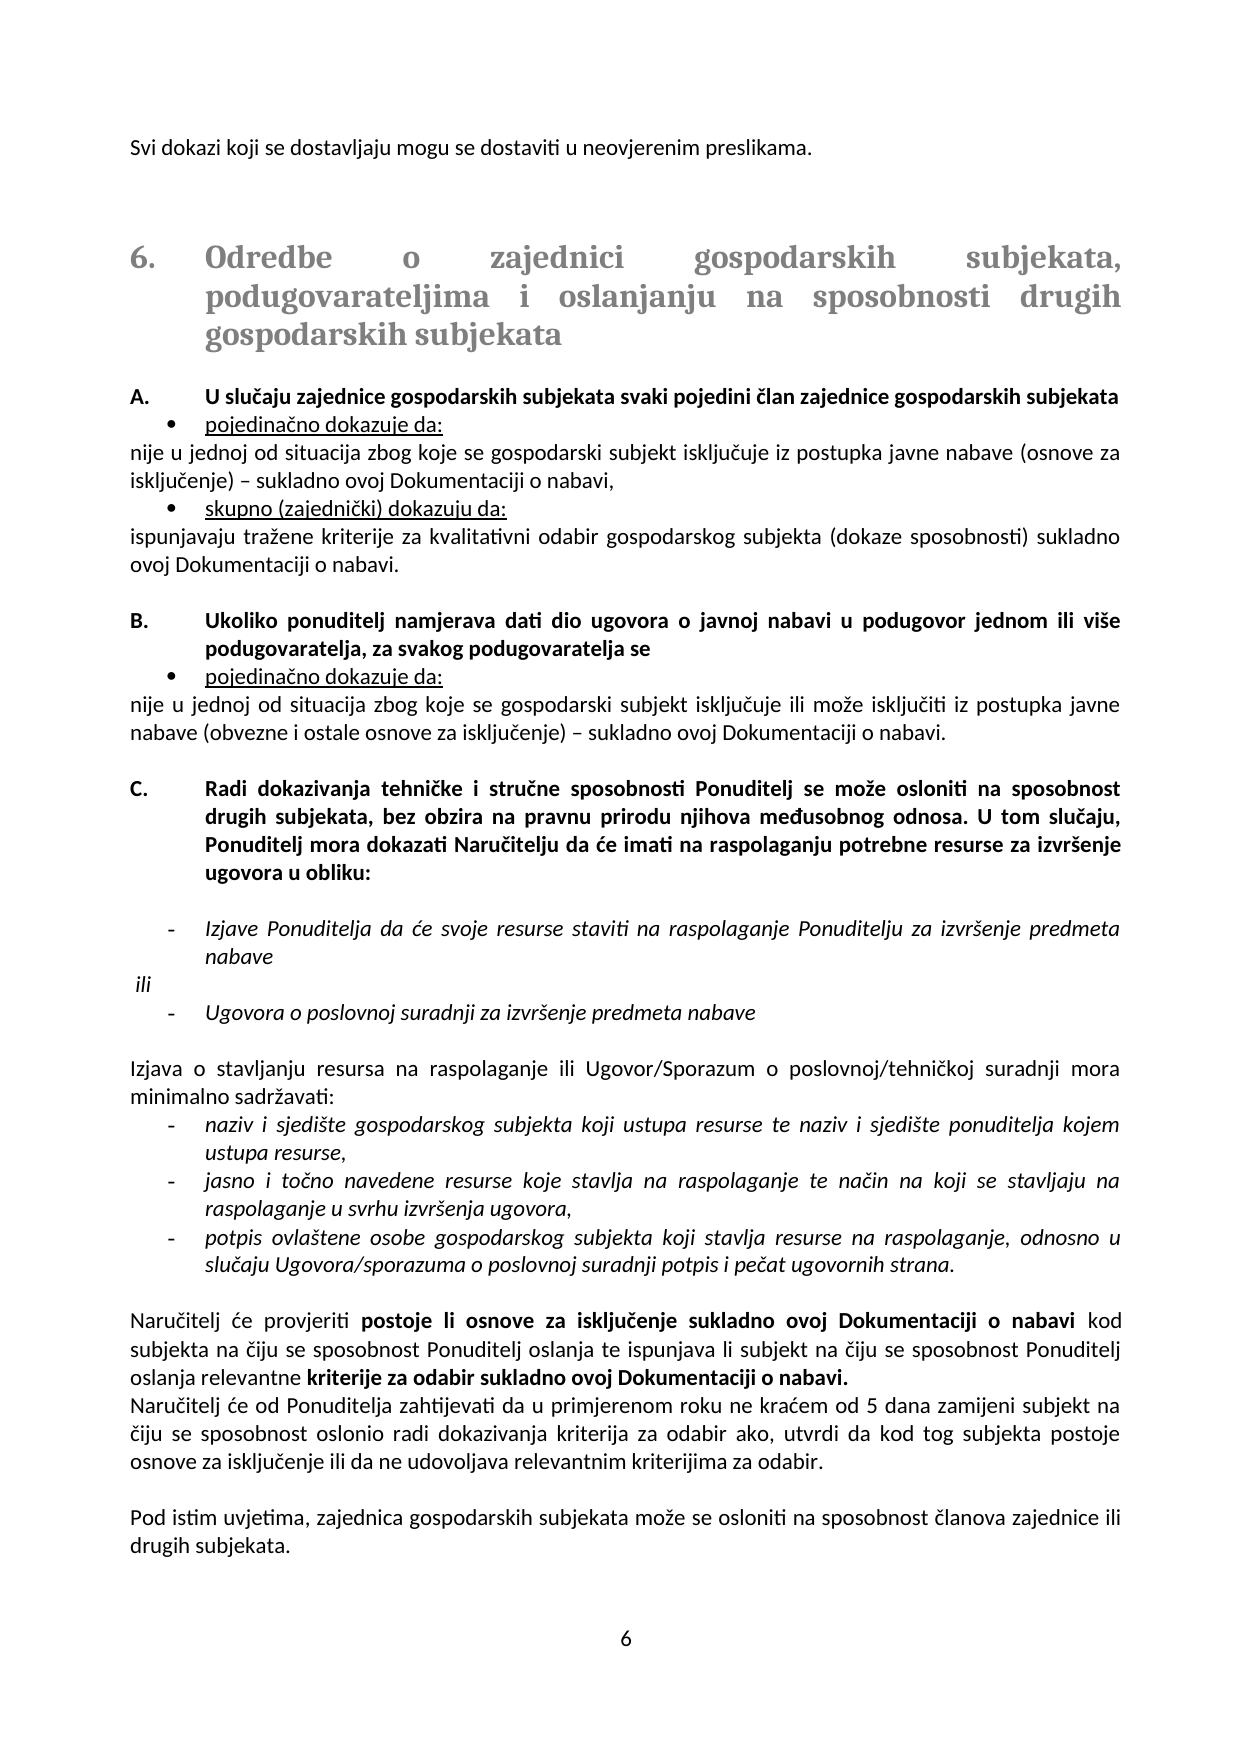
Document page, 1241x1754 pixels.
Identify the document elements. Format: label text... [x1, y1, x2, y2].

list potpis ovlaštene osobe gospodarskog subjekta koji stavlja resurse na raspolaganje, odnosno u slučaju Ugovora/sporazuma o poslovnoj suradnji potpis i pečat ugovornih strana. [167, 1223, 1122, 1279]
list naziv i sjedište gospodarskog subjekta koji ustupa resurse te naziv i sjedište ponuditelja kojem ustupa resurse, [167, 1111, 1122, 1167]
list pojedinačno dokazuje da: [167, 410, 1122, 438]
text Naručitelj će od Ponuditelja zahtijevati da u primjerenom roku ne kraćem od 5 dana zamijeni subjekt na čiju se sposobnost oslonio radi dokazivanja kriterija za odabir ako, utvrdi da kod tog subjekta postoje osnove za isključenje ili da ne udovoljava relevantnim kriterijima za odabir. [130, 1391, 1122, 1475]
text Pod istim uvjetima, zajednica gospodarskih subjekata može se osloniti na sposobnost članova zajednice ili drugih subjekata. [130, 1503, 1122, 1559]
text nije u jednoj od situacija zbog koje se gospodarski subjekt isključuje ili može isključiti iz postupka javne nabave (obvezne i ostale osnove za isključenje) – sukladno ovoj Dokumentaciji o nabavi. [130, 690, 1122, 746]
text nije u jednoj od situacija zbog koje se gospodarski subjekt isključuje iz postupka javne nabave (osnove za isključenje) – sukladno ovoj Dokumentaciji o nabavi, [130, 438, 1122, 494]
list Ukoliko ponuditelj namjerava dati dio ugovora o javnoj nabavi u podugovor jednom ili više podugovaratelja, za svakog podugovaratelja se [130, 606, 1122, 662]
text ispunjavaju tražene kriterije za kvalitativni odabir gospodarskog subjekta (dokaze sposobnosti) sukladno ovoj Dokumentaciji o nabavi. [130, 522, 1122, 578]
list pojedinačno dokazuje da: [167, 662, 1122, 690]
text Izjava o stavljanju resursa na raspolaganje ili Ugovor/Sporazum o poslovnoj/tehničkoj suradnji mora minimalno sadržavati: [130, 1054, 1122, 1111]
text Naručitelj će provjeriti postoje li osnove za isključenje sukladno ovoj Dokumentaciji o nabavi kod subjekta na čiju se sposobnost Ponuditelj oslanja te ispunjava li subjekt na čiju se sposobnost Ponuditelj oslanja relevantne kriterije za odabir sukladno ovoj Dokumentaciji o nabavi. [130, 1307, 1122, 1391]
text Odredbe o zajednici gospodarskih subjekata, podugovarateljima i oslanjanju na sposobnosti drugih gospodarskih subjekata [130, 239, 1122, 354]
list Izjave Ponuditelja da će svoje resurse staviti na raspolaganje Ponuditelju za izvršenje predmeta nabave [167, 914, 1122, 970]
text Svi dokazi koji se dostavljaju mogu se dostaviti u neovjerenim preslikama. [130, 133, 1122, 161]
list jasno i točno navedene resurse koje stavlja na raspolaganje te način na koji se stavljaju na raspolaganje u svrhu izvršenja ugovora, [167, 1167, 1122, 1223]
list U slučaju zajednice gospodarskih subjekata svaki pojedini član zajednice gospodarskih subjekata [130, 382, 1122, 410]
list Ugovora o poslovnoj suradnji za izvršenje predmeta nabave [167, 998, 1122, 1026]
list skupno (zajednički) dokazuju da: [167, 494, 1122, 522]
text ili [130, 970, 1122, 998]
list Radi dokazivanja tehničke i stručne sposobnosti Ponuditelj se može osloniti na sposobnost drugih subjekata, bez obzira na pravnu prirodu njihova međusobnog odnosa. U tom slučaju, Ponuditelj mora dokazati Naručitelju da će imati na raspolaganju potrebne resurse za izvršenje ugovora u obliku: [130, 774, 1122, 886]
